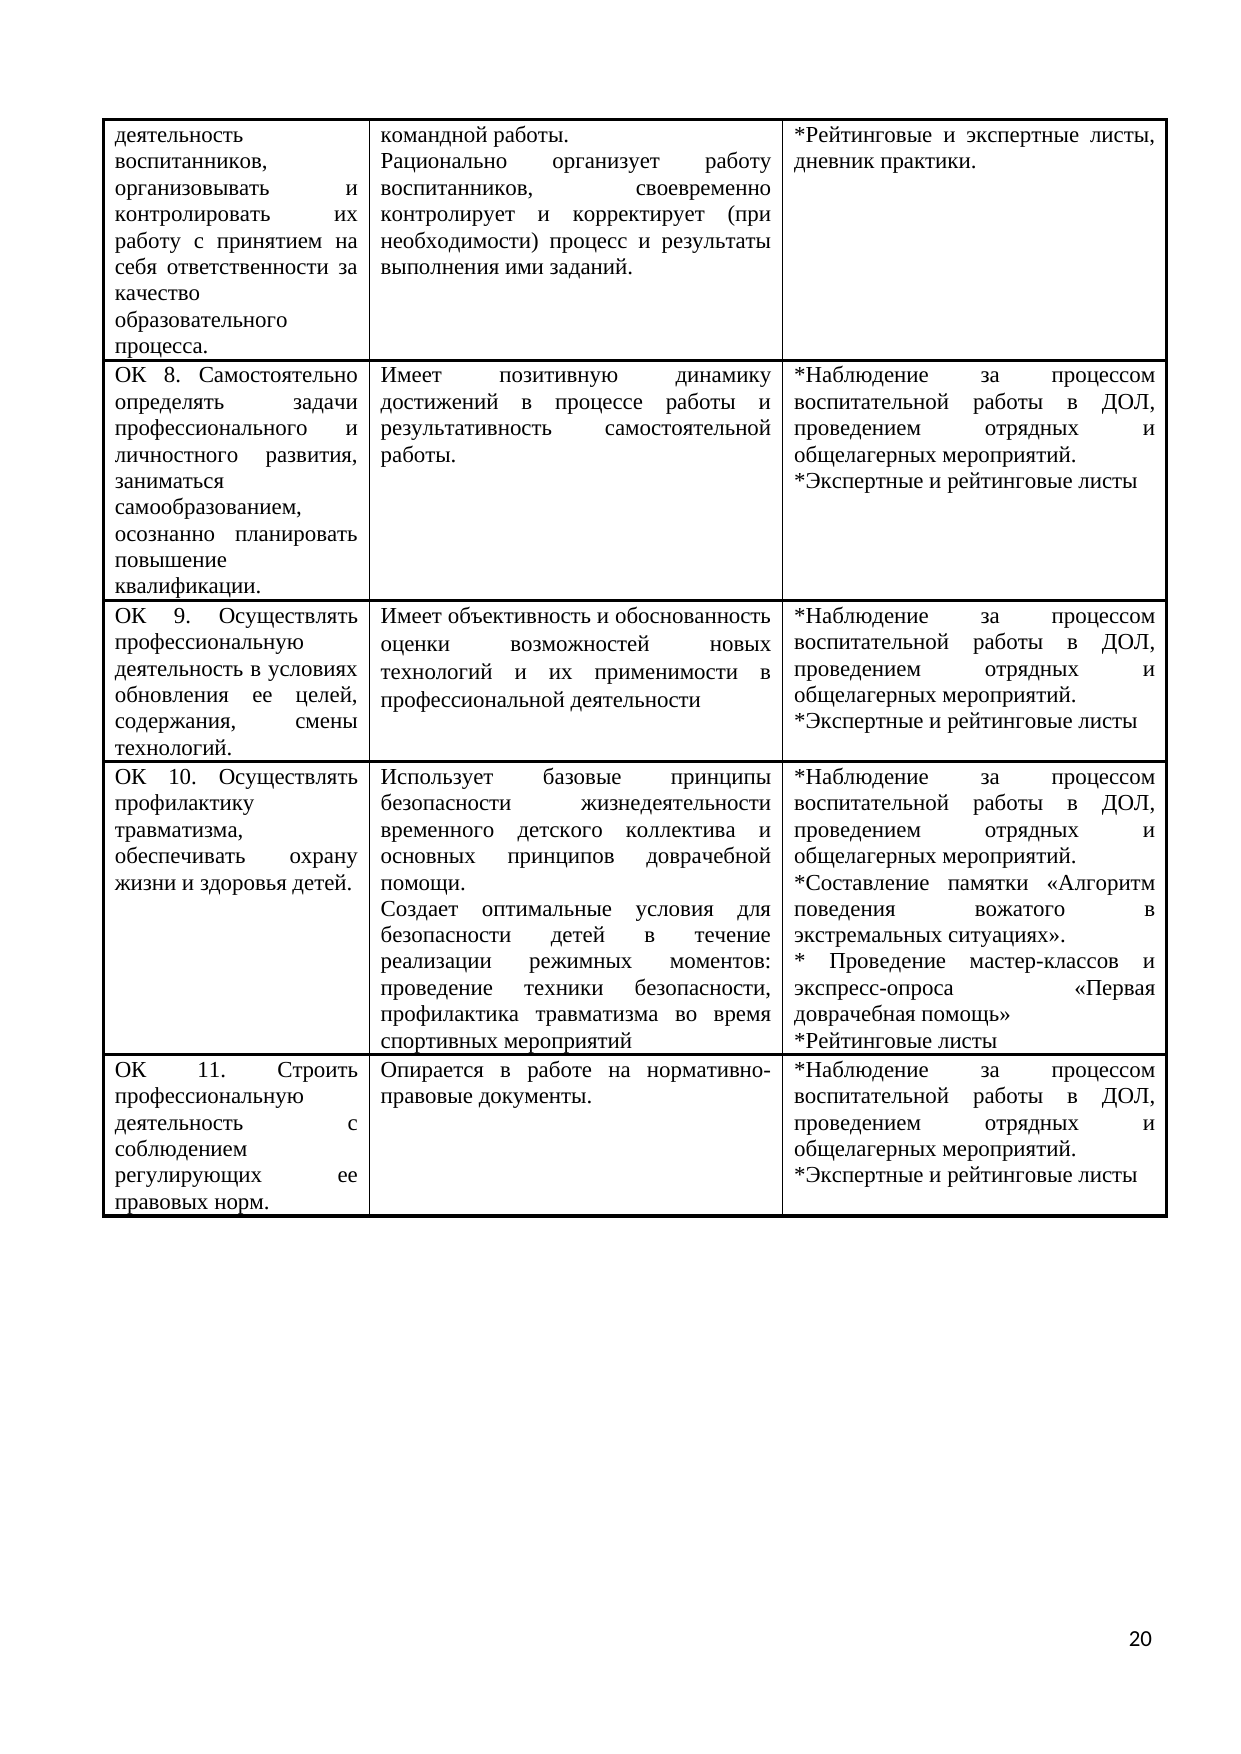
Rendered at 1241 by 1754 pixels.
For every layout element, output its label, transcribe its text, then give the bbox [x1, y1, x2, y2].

table_cell ОК 8. Самостоятельно определять задачи профессионального и личностного развития, заниматься самообразованием, осознанно планировать повышение квалификации. [105, 362, 369, 599]
table_cell *Наблюдение за процессом воспитательной работы в ДОЛ, проведением отрядных и общелагерных мероприятий. *Составление памятки «Алгоритм поведения вожатого в экстремальных ситуациях». * Проведение мастер-классов и экспресс-опроса «Первая доврачебная помощь» *Рейтинговые листы [783, 763, 1165, 1053]
table_cell Использует базовые принципы безопасности жизнедеятельности временного детского коллектива и основных принципов доврачебной помощи. Создает оптимальные условия для безопасности детей в течение реализации режимных моментов: проведение техники безопасности, профилактика травматизма во время спортивных мероприятий [370, 763, 782, 1053]
table_cell ОК 10. Осуществлять профилактику травматизма, обеспечивать охрану жизни и здоровья детей. [105, 763, 369, 1053]
table_cell ОК 9. Осуществлять профессиональную деятельность в условиях обновления ее целей, содержания, смены технологий. [105, 602, 369, 760]
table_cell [105, 121, 369, 358]
table_cell Имеет объективность и обоснованность оценки возможностей новых технологий и их применимости в профессиональной деятельности [370, 602, 782, 760]
table_cell Имеет позитивную динамику достижений в процессе работы и результативность самостоятельной работы. [370, 362, 782, 599]
table_cell Опирается в работе на нормативно-правовые документы. [370, 1056, 782, 1214]
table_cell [783, 121, 1165, 358]
table_cell ОК 11. Строить профессиональную деятельность с соблюдением регулирующих ее правовых норм. [105, 1056, 369, 1214]
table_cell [370, 121, 782, 358]
table_cell *Наблюдение за процессом воспитательной работы в ДОЛ, проведением отрядных и общелагерных мероприятий. *Экспертные и рейтинговые листы [783, 362, 1165, 599]
table_cell *Наблюдение за процессом воспитательной работы в ДОЛ, проведением отрядных и общелагерных мероприятий. *Экспертные и рейтинговые листы [783, 1056, 1165, 1214]
table_cell *Наблюдение за процессом воспитательной работы в ДОЛ, проведением отрядных и общелагерных мероприятий. *Экспертные и рейтинговые листы [783, 602, 1165, 760]
